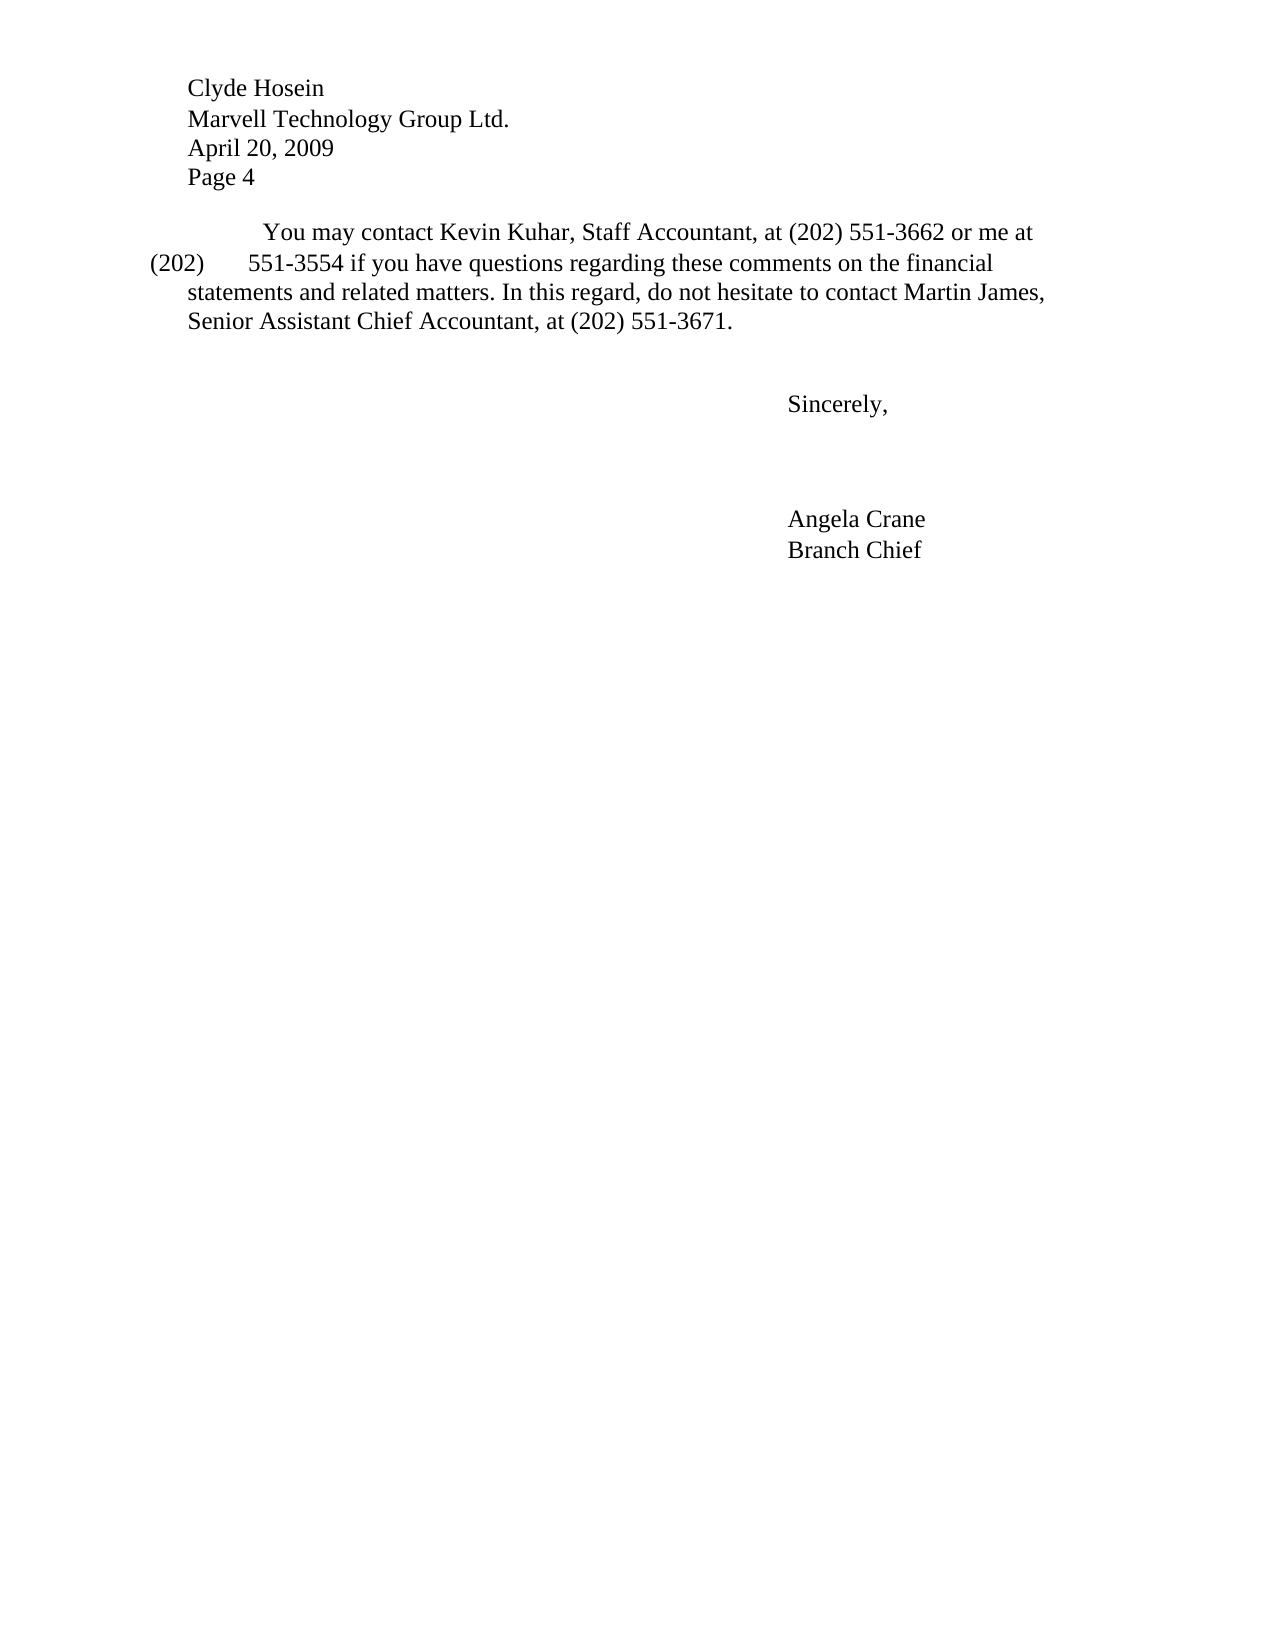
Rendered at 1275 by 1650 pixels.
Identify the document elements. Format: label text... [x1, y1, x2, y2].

text Angela Crane [787, 504, 1125, 533]
list 551-3554 if you have questions regarding these comments on the financial [150, 248, 1125, 277]
text Branch Chief [787, 535, 1125, 564]
text Clyde Hosein [187, 73, 1125, 102]
text Marvell Technology Group Ltd. [187, 104, 1125, 133]
text You may contact Kevin Kuhar, Staff Accountant, at (202) 551-3662 or me at [262, 217, 1125, 245]
text Sincerely, [787, 389, 1125, 418]
text April 20, 2009 [187, 133, 1125, 162]
text Page 4 [187, 162, 1125, 191]
text statements and related matters. In this regard, do not hesitate to contact Martin James, Senior Assistant Chief Accountant, at (202) 551-3671. [187, 277, 1052, 335]
